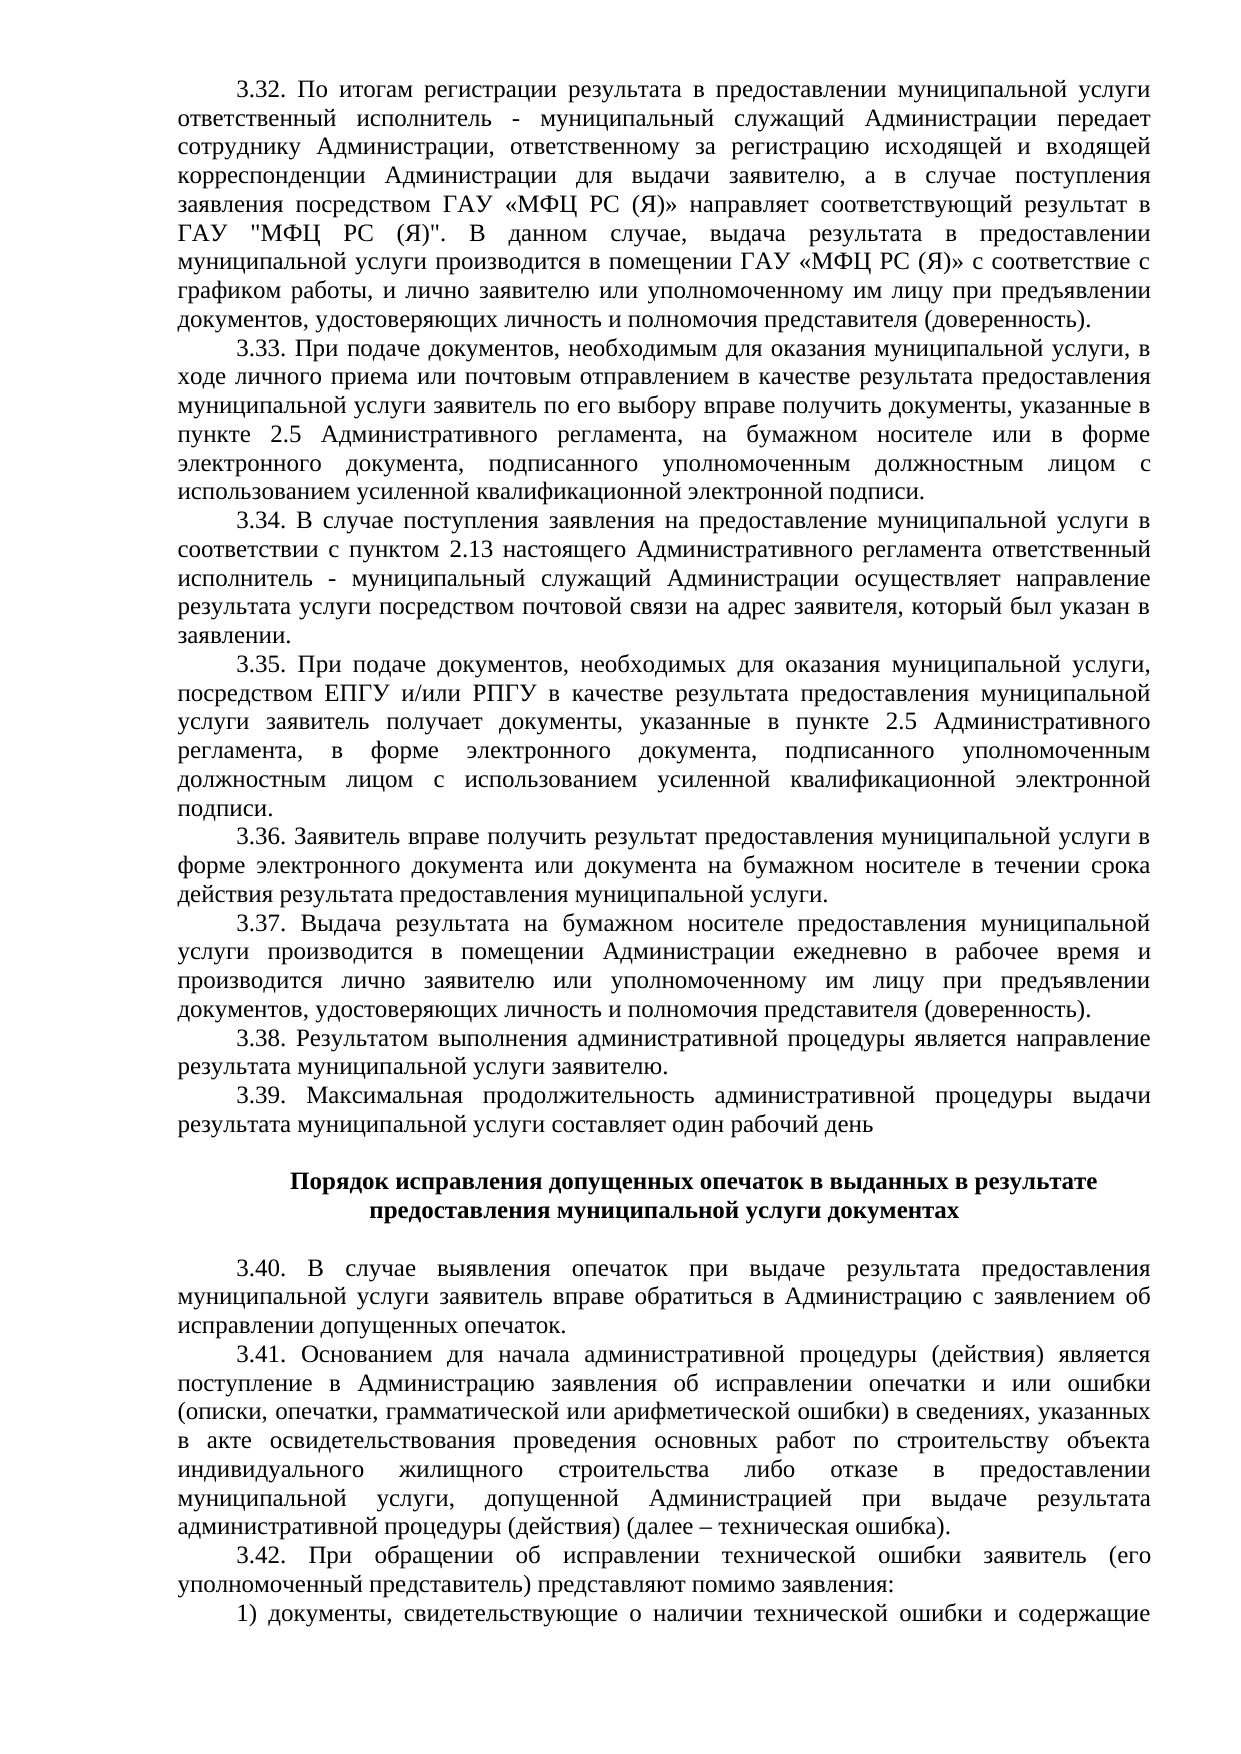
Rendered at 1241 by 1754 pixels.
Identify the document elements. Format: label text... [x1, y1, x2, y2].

text 3.38. Результатом выполнения административной процедуры является направление результата муниципальной услуги заявителю. [177, 1023, 1152, 1080]
text 3.32. По итогам регистрации результата в предоставлении муниципальной услуги ответственный исполнитель - муниципальный служащий Администрации передает сотруднику Администрации, ответственному за регистрацию исходящей и входящей корреспонденции Администрации для выдачи заявителю, а в случае поступления заявления посредством ГАУ «МФЦ РС (Я)» направляет соответствующий результат в ГАУ "МФЦ РС (Я)". В данном случае, выдача результата в предоставлении муниципальной услуги производится в помещении ГАУ «МФЦ РС (Я)» с соответствие с графиком работы, и лично заявителю или уполномоченному им лицу при предъявлении документов, удостоверяющих личность и полномочия представителя (доверенность). [177, 74, 1152, 333]
text 3.39. Максимальная продолжительность административной процедуры выдачи результата муниципальной услуги составляет один рабочий день [177, 1080, 1152, 1138]
text 3.33. При подаче документов, необходимым для оказания муниципальной услуги, в ходе личного приема или почтовым отправлением в качестве результата предоставления муниципальной услуги заявитель по его выбору вправе получить документы, указанные в пункте 2.5 Административного регламента, на бумажном носителе или в форме электронного документа, подписанного уполномоченным должностным лицом с использованием усиленной квалификационной электронной подписи. [177, 333, 1152, 505]
text 3.35. При подаче документов, необходимых для оказания муниципальной услуги, посредством ЕПГУ и/или РПГУ в качестве результата предоставления муниципальной услуги заявитель получает документы, указанные в пункте 2.5 Административного регламента, в форме электронного документа, подписанного уполномоченным должностным лицом с использованием усиленной квалификационной электронной подписи. [177, 649, 1152, 821]
text 3.42. При обращении об исправлении технической ошибки заявитель (его уполномоченный представитель) представляют помимо заявления: [177, 1540, 1152, 1598]
text 3.34. В случае поступления заявления на предоставление муниципальной услуги в соответствии с пунктом 2.13 настоящего Административного регламента ответственный исполнитель - муниципальный служащий Администрации осуществляет направление результата услуги посредством почтовой связи на адрес заявителя, который был указан в заявлении. [177, 505, 1152, 649]
text 3.36. Заявитель вправе получить результат предоставления муниципальной услуги в форме электронного документа или документа на бумажном носителе в течении срока действия результата предоставления муниципальной услуги. [177, 821, 1152, 908]
text 3.37. Выдача результата на бумажном носителе предоставления муниципальной услуги производится в помещении Администрации ежедневно в рабочее время и производится лично заявителю или уполномоченному им лицу при предъявлении документов, удостоверяющих личность и полномочия представителя (доверенность). [177, 908, 1152, 1023]
text 3.41. Основанием для начала административной процедуры (действия) является поступление в Администрацию заявления об исправлении опечатки и или ошибки (описки, опечатки, грамматической или арифметической ошибки) в сведениях, указанных в акте освидетельствования проведения основных работ по строительству объекта индивидуального жилищного строительства либо отказе в предоставлении муниципальной услуги, допущенной Администрацией при выдаче результата административной процедуры (действия) (далее – техническая ошибка). [177, 1339, 1152, 1540]
text 3.40. В случае выявления опечаток при выдаче результата предоставления муниципальной услуги заявитель вправе обратиться в Администрацию с заявлением об исправлении допущенных опечаток. [177, 1253, 1152, 1339]
text Порядок исправления допущенных опечаток в выданных в результате предоставления муниципальной услуги документах [177, 1166, 1152, 1224]
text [177, 1598, 1152, 1626]
